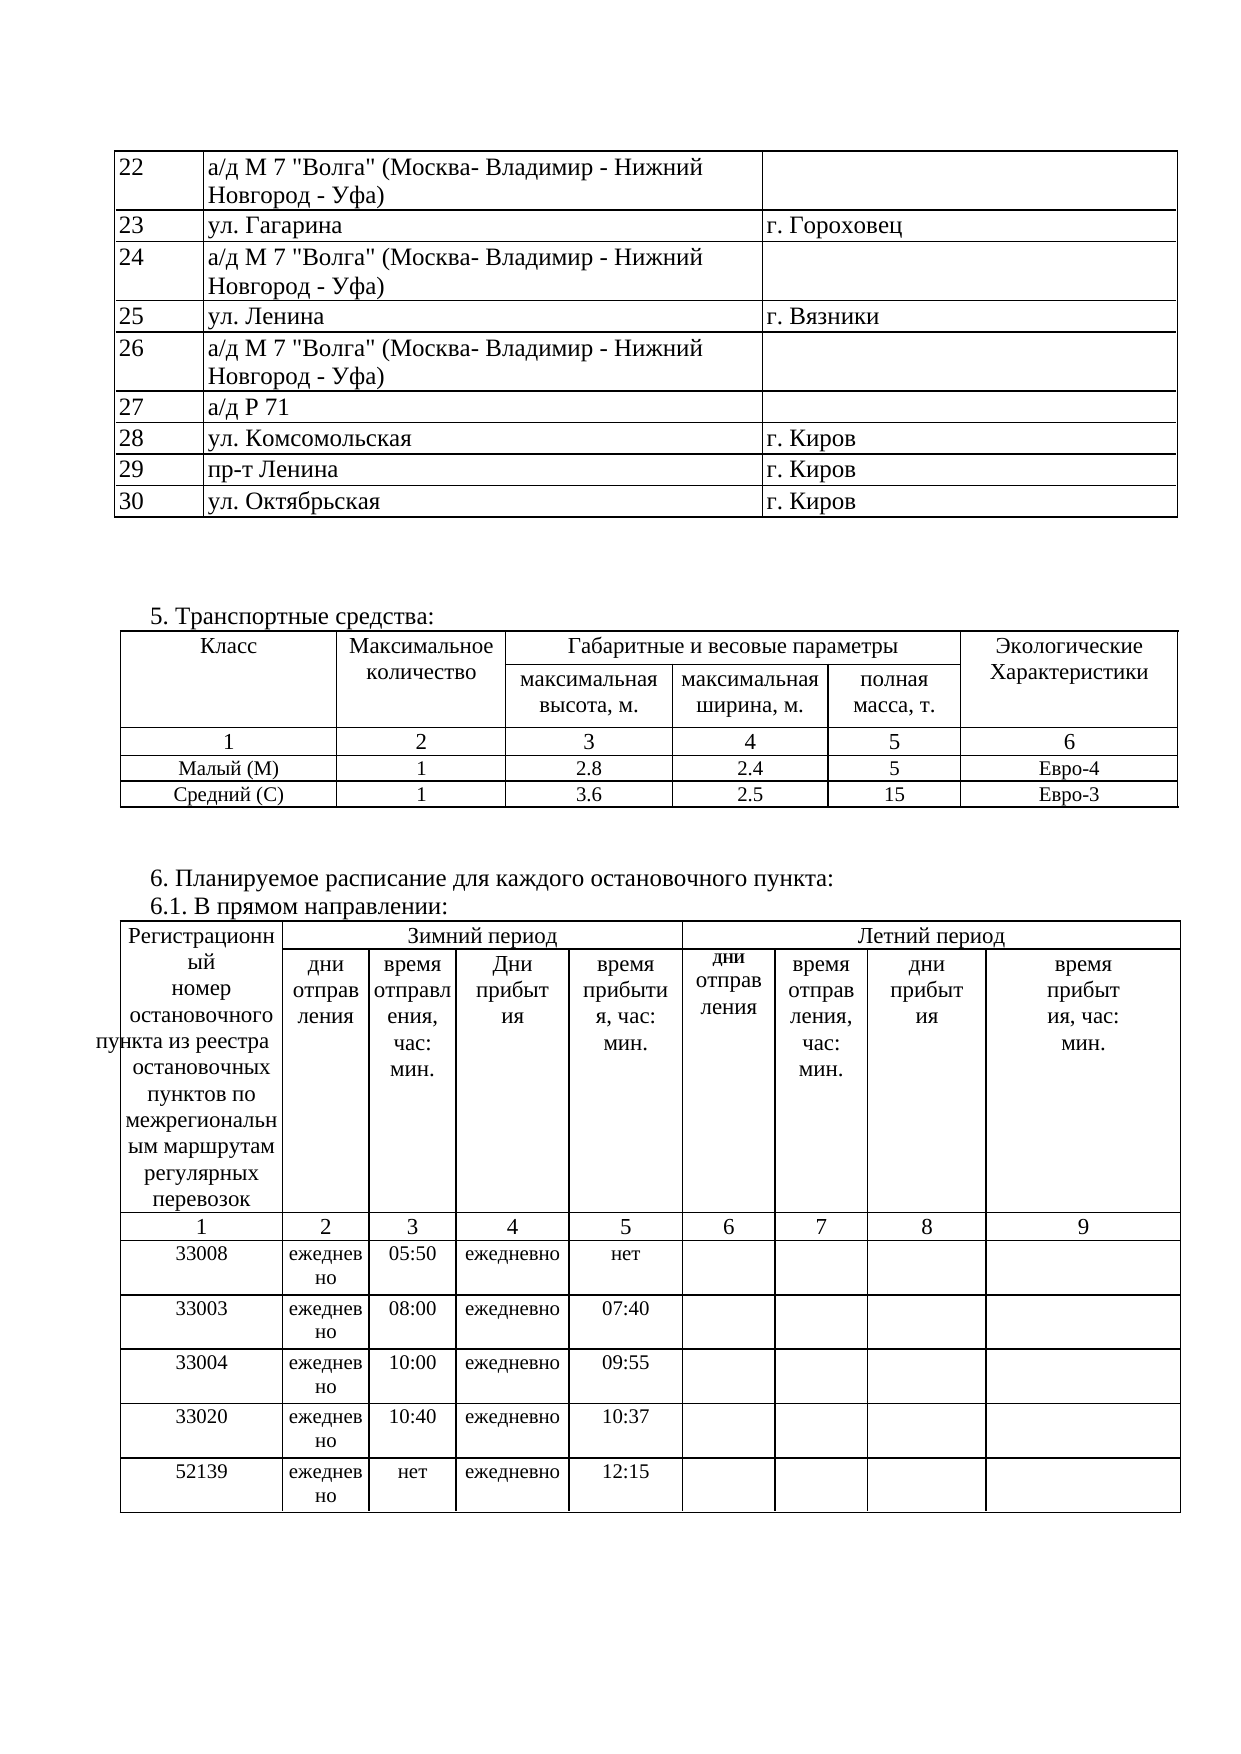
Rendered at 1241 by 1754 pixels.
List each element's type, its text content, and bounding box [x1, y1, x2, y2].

table_cell полная масса, т. [829, 665, 960, 727]
table_cell 1 [337, 782, 505, 806]
table_cell [868, 1350, 985, 1403]
text 6.1. В прямом направлении: [150, 891, 1090, 920]
table_cell [776, 1459, 867, 1511]
table_cell 3.6 [506, 782, 672, 806]
table_cell [776, 1296, 867, 1348]
table_cell ежедневно [283, 1241, 368, 1294]
table_cell [868, 1459, 985, 1511]
table_cell максимальная высота, м. [506, 665, 672, 727]
table_cell 26 [115, 332, 203, 390]
table_cell [868, 1241, 985, 1294]
table_cell ежедневно [457, 1241, 568, 1294]
table_cell г. Киров [763, 422, 1177, 453]
table_cell 6 [961, 728, 1177, 755]
table_cell [683, 1296, 774, 1348]
table_cell время отправ ления, час: мин. [776, 950, 867, 1212]
table_cell дни прибыт ия [868, 950, 985, 1212]
table_cell 2 [337, 728, 505, 755]
table_cell [868, 1404, 985, 1457]
table_cell [683, 1350, 774, 1403]
table_cell 24 [115, 242, 203, 299]
table_cell [763, 331, 1177, 390]
table_cell время отправл ения, час: мин. [370, 950, 455, 1212]
table_cell время прибыт ия, час: мин. [987, 950, 1180, 1212]
table_cell [776, 1350, 867, 1403]
table_cell 2.4 [673, 756, 827, 780]
table_cell Дни прибыт ия [457, 950, 568, 1212]
table_cell 4 [673, 728, 827, 755]
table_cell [204, 152, 762, 209]
table_cell 5 [829, 756, 960, 780]
table_cell [776, 1404, 867, 1457]
table_cell [776, 1241, 867, 1294]
table_cell 5 [570, 1213, 682, 1239]
table_cell [987, 1350, 1180, 1403]
table_cell 4 [457, 1213, 568, 1239]
table_cell 1 [337, 756, 505, 780]
table_cell ул. Октябрьская [204, 486, 762, 516]
table_cell [987, 1296, 1180, 1348]
table_cell ул. Гагарина [204, 211, 762, 241]
table_cell [987, 1241, 1180, 1294]
table_cell [683, 1241, 774, 1294]
text 6. Планируемое расписание для каждого остановочного пункта: [150, 863, 1090, 891]
table_cell 07:40 [570, 1296, 682, 1348]
table_cell 33020 [121, 1404, 282, 1457]
table_cell [763, 241, 1177, 299]
table_cell 33003 [121, 1296, 282, 1348]
table_cell нет [570, 1241, 682, 1294]
table_cell 33004 [121, 1350, 282, 1403]
table_header Регистрационный номер остановочного пункта из реестра остановочных пунктов по межрегиональным маршрутам регулярных перевозок [121, 922, 282, 1212]
table_cell ежедневно [457, 1350, 568, 1403]
table_cell время прибыти я, час: мин. [570, 950, 682, 1212]
table_cell [763, 152, 1177, 209]
table_cell ежедневно [457, 1296, 568, 1348]
table_header Экологические Характеристики [961, 632, 1177, 727]
table_cell 33008 [121, 1241, 282, 1294]
table_cell ежедневно [457, 1459, 568, 1511]
table_cell [683, 1404, 774, 1457]
table_cell 10:37 [570, 1404, 682, 1457]
table_cell 10:40 [370, 1404, 455, 1457]
table_cell 9 [987, 1213, 1180, 1239]
table_header Класс [121, 632, 336, 727]
table_header Летний период [683, 922, 1180, 948]
table_header Максимальное количество [337, 632, 505, 727]
table_cell 6 [683, 1213, 774, 1239]
table_cell г. Киров [763, 453, 1177, 484]
table_cell 23 [115, 210, 203, 241]
table_cell а/д М 7 "Волга" (Москва- Владимир - Нижний Новгород - Уфа) [204, 333, 762, 390]
table_cell Малый (М) [121, 756, 336, 780]
table_cell 08:00 [370, 1296, 455, 1348]
table_cell [868, 1296, 985, 1348]
table_cell [763, 390, 1177, 422]
table_cell 3 [370, 1213, 455, 1239]
table_cell ежедневно [283, 1296, 368, 1348]
table_cell г. Гороховец [763, 209, 1177, 241]
table_cell 27 [115, 391, 203, 422]
table_cell 25 [115, 301, 203, 331]
table_cell 52139 [121, 1459, 282, 1511]
table_cell Евро-4 [961, 756, 1177, 780]
table_cell г. Киров [763, 485, 1177, 516]
table_cell ДНИ отправ ления [683, 950, 774, 1212]
table_cell а/д Р 71 [204, 392, 762, 422]
table_header Габаритные и весовые параметры [506, 632, 960, 663]
table_cell ежедневно [283, 1459, 368, 1511]
table_cell 28 [115, 423, 203, 453]
table_cell 29 [115, 454, 203, 484]
table_cell 09:55 [570, 1350, 682, 1403]
table_cell ежедневно [283, 1404, 368, 1457]
table_cell 10:00 [370, 1350, 455, 1403]
table_cell [987, 1404, 1180, 1457]
table_cell 7 [776, 1213, 867, 1239]
table_cell [987, 1459, 1180, 1511]
table_cell 8 [868, 1213, 985, 1239]
table_cell ежедневно [457, 1404, 568, 1457]
table_header Зимний период [283, 922, 682, 948]
table_cell ежедневно [283, 1350, 368, 1403]
table_cell 30 [115, 486, 203, 516]
table_cell дни отправ ления [283, 950, 368, 1212]
table_cell максимальная ширина, м. [673, 665, 827, 727]
table_cell нет [370, 1459, 455, 1511]
table_cell [683, 1459, 774, 1511]
table_cell 2.5 [673, 782, 827, 806]
table_cell 15 [829, 782, 960, 806]
table_cell г. Вязники [763, 300, 1177, 331]
table_cell 3 [506, 728, 672, 755]
table_cell ул. Ленина [204, 301, 762, 331]
table_cell 1 [121, 1213, 282, 1239]
table_cell 12:15 [570, 1459, 682, 1511]
table_cell 2 [283, 1213, 368, 1239]
table_cell 1 [121, 728, 336, 755]
text 5. Транспортные средства: [150, 601, 1090, 630]
table_cell 2.8 [506, 756, 672, 780]
table_cell ул. Комсомольская [204, 423, 762, 453]
table_cell 05:50 [370, 1241, 455, 1294]
table_cell Евро-3 [961, 782, 1177, 806]
table_cell пр-т Ленина [204, 455, 762, 484]
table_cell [204, 242, 762, 299]
table_cell Средний (С) [121, 782, 336, 806]
table_cell 5 [829, 728, 960, 755]
table_cell 22 [115, 152, 203, 209]
